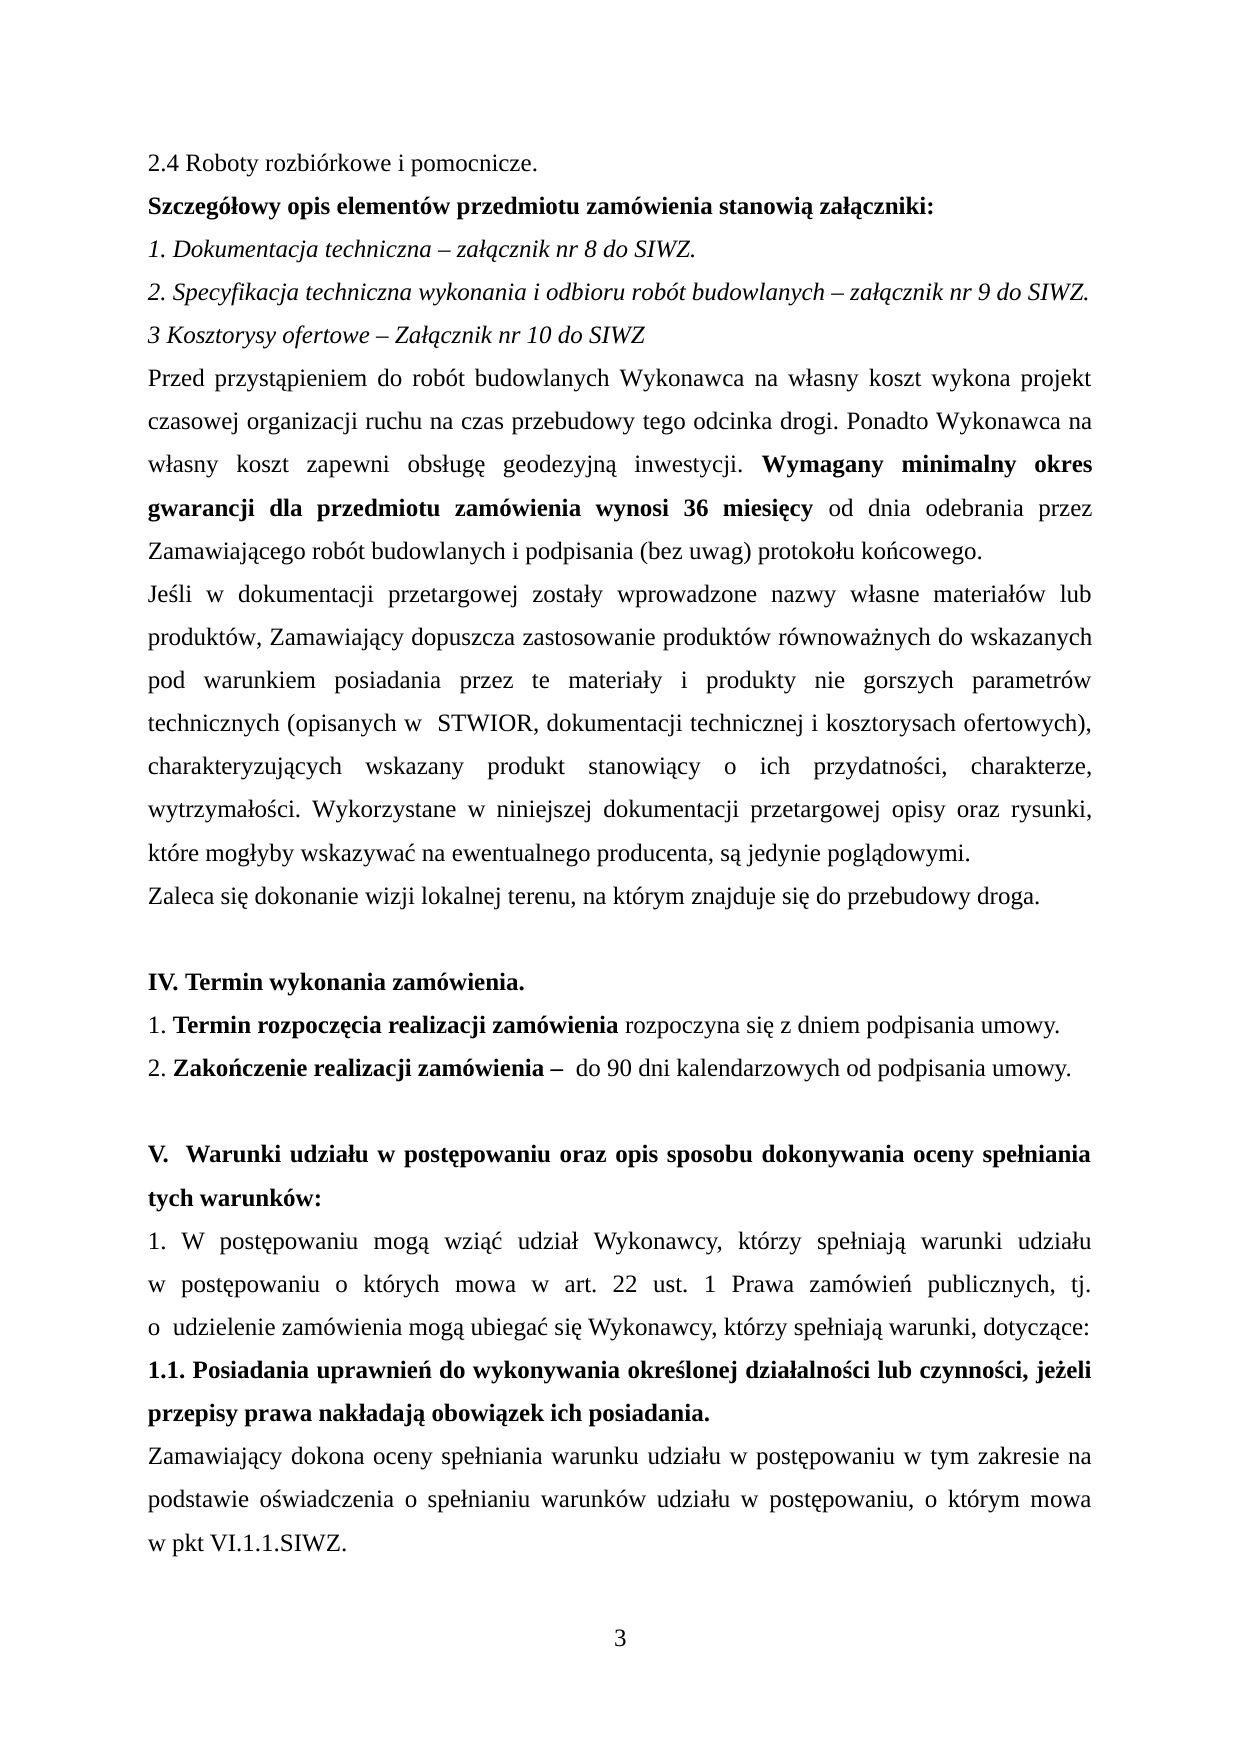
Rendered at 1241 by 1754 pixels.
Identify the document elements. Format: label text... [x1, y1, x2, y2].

text 2. Zakończenie realizacji zamówienia – do 90 dni kalendarzowych od podpisania umowy. [148, 1053, 1093, 1082]
text Zamawiający dokona oceny spełniania warunku udziału w postępowaniu w tym zakresie na podstawie oświadczenia o spełnianiu warunków udziału w postępowaniu, o którym mowa w pkt VI.1.1.SIWZ. [148, 1441, 1093, 1556]
text 1. Termin rozpoczęcia realizacji zamówienia rozpoczyna się z dniem podpisania umowy. [148, 1010, 1093, 1039]
text IV. Termin wykonania zamówienia. [148, 967, 1093, 996]
text Przed przystąpieniem do robót budowlanych Wykonawca na własny koszt wykona projekt czasowej organizacji ruchu na czas przebudowy tego odcinka drogi. Ponadto Wykonawca na własny koszt zapewni obsługę geodezyjną inwestycji. Wymagany minimalny okres gwarancji dla przedmiotu zamówienia wynosi 36 miesięcy od dnia odebrania przez Zamawiającego robót budowlanych i podpisania (bez uwag) protokołu końcowego. [148, 363, 1093, 564]
text Jeśli w dokumentacji przetargowej zostały wprowadzone nazwy własne materiałów lub produktów, Zamawiający dopuszcza zastosowanie produktów równoważnych do wskazanych pod warunkiem posiadania przez te materiały i produkty nie gorszych parametrów technicznych (opisanych w STWIOR, dokumentacji technicznej i kosztorysach ofertowych), charakteryzujących wskazany produkt stanowiący o ich przydatności, charakterze, wytrzymałości. Wykorzystane w niniejszej dokumentacji przetargowej opisy oraz rysunki, które mogłyby wskazywać na ewentualnego producenta, są jedynie poglądowymi. [148, 579, 1093, 866]
text 1.1. Posiadania uprawnień do wykonywania określonej działalności lub czynności, jeżeli przepisy prawa nakładają obowiązek ich posiadania. [148, 1355, 1093, 1427]
text V. Warunki udziału w postępowaniu oraz opis sposobu dokonywania oceny spełniania tych warunków: [148, 1139, 1093, 1211]
text 2.4 Roboty rozbiórkowe i pomocnicze. [148, 148, 1093, 176]
text Zaleca się dokonanie wizji lokalnej terenu, na którym znajduje się do przebudowy droga. [148, 881, 1093, 909]
text 1. Dokumentacja techniczna – załącznik nr 8 do SIWZ. [148, 234, 1093, 263]
text 3 Kosztorysy ofertowe – Załącznik nr 10 do SIWZ [148, 320, 1093, 349]
text Szczegółowy opis elementów przedmiotu zamówienia stanowią załączniki: [148, 191, 1093, 219]
text 2. Specyfikacja techniczna wykonania i odbioru robót budowlanych – załącznik nr 9 do SIWZ. [148, 277, 1093, 306]
text 1. W postępowaniu mogą wziąć udział Wykonawcy, którzy spełniają warunki udziału w postępowaniu o których mowa w art. 22 ust. 1 Prawa zamówień publicznych, tj. o udzielenie zamówienia mogą ubiegać się Wykonawcy, którzy spełniają warunki, dotyczące: [148, 1226, 1093, 1341]
